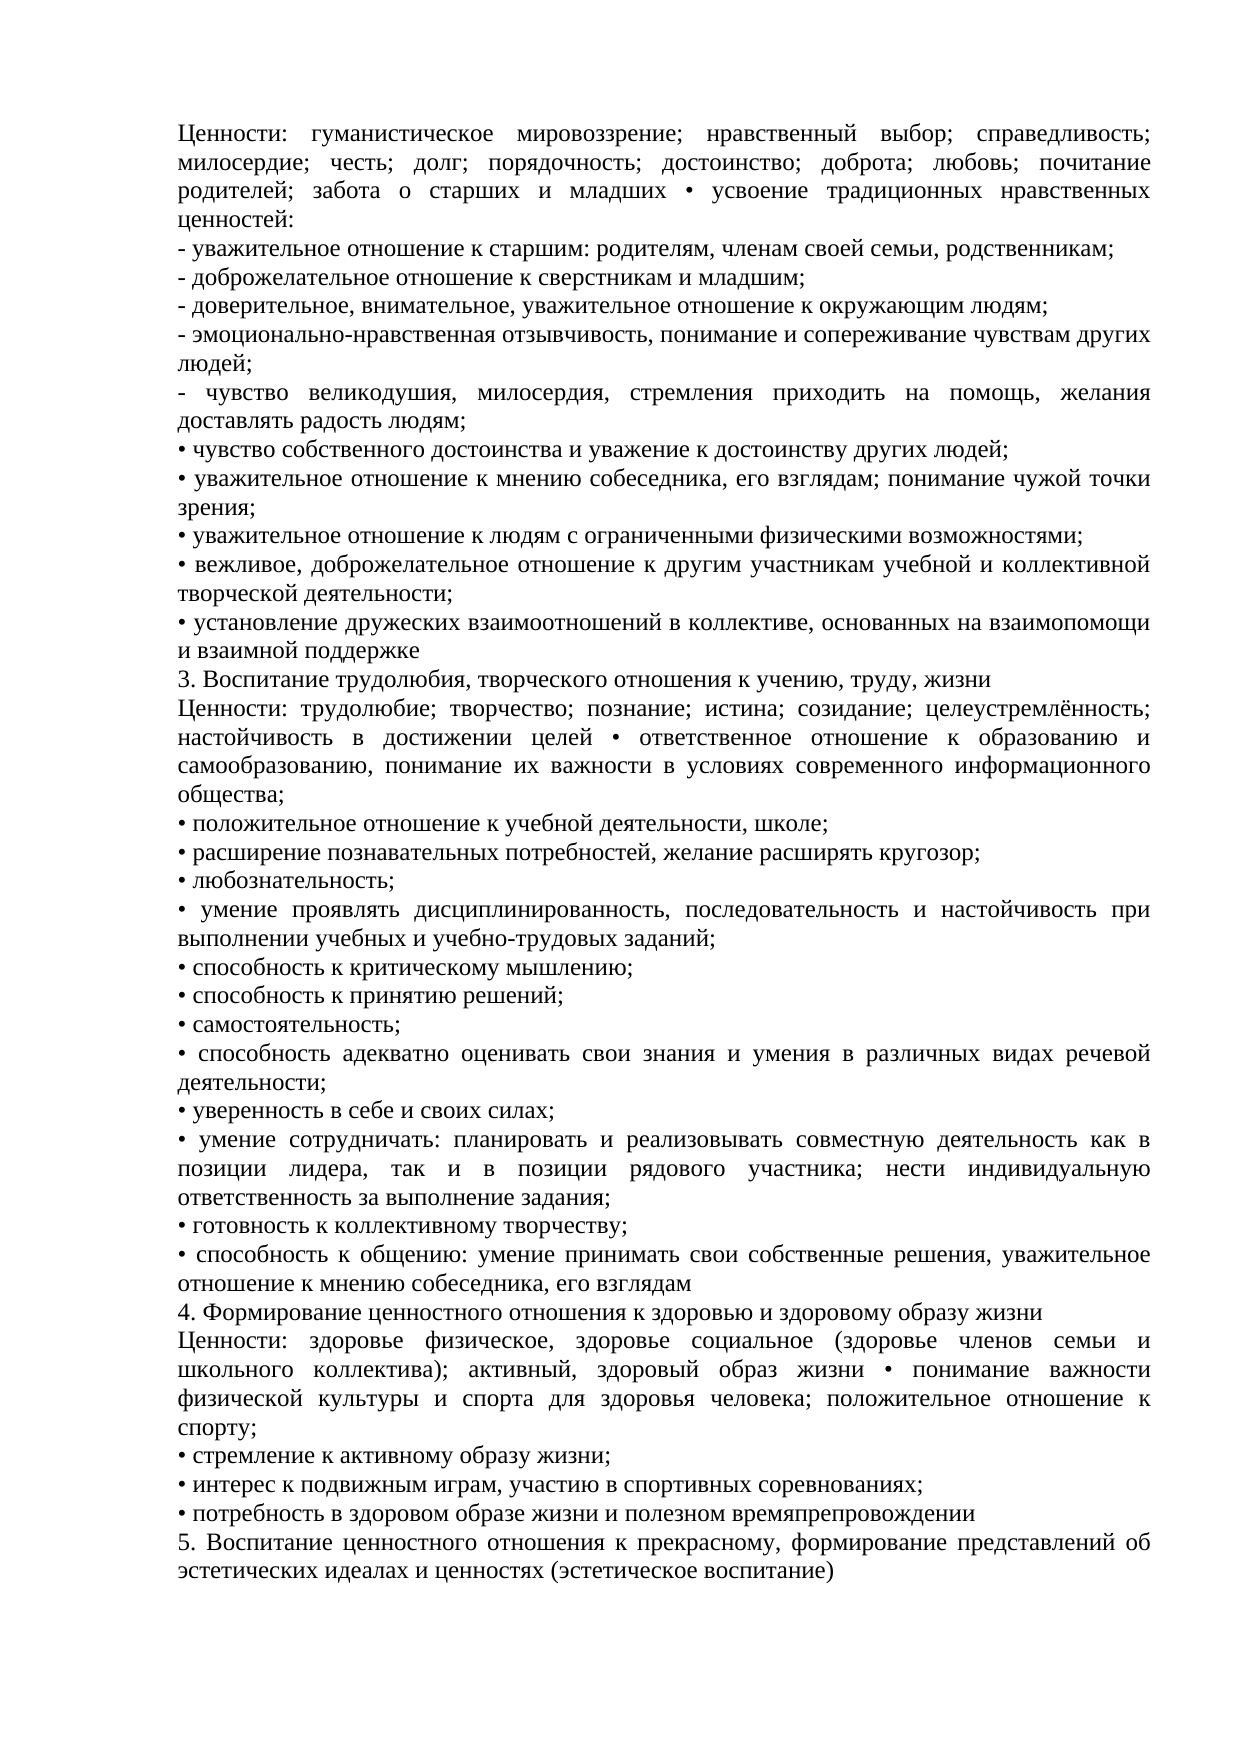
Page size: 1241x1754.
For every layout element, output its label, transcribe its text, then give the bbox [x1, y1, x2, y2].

text • расширение познавательных потребностей, желание расширять кругозор; [177, 837, 1152, 866]
text - доверительное, внимательное, уважительное отношение к окружающим людям; [177, 291, 1152, 319]
text Ценности: трудолюбие; творчество; познание; истина; созидание; целеустремлённость; настойчивость в достижении целей • ответственное отношение к образованию и самообразованию, понимание их важности в условиях современного информационного общества; [177, 693, 1152, 808]
text • уверенность в себе и своих силах; [177, 1096, 1152, 1124]
text - эмоционально-нравственная отзывчивость, понимание и сопереживание чувствам других людей; [177, 319, 1152, 377]
text • любознательность; [177, 866, 1152, 894]
text • чувство собственного достоинства и уважение к достоинству других людей; [177, 434, 1152, 463]
text • стремление к активному образу жизни; [177, 1441, 1152, 1469]
text • самостоятельность; [177, 1009, 1152, 1038]
text - доброжелательное отношение к сверстникам и младшим; [177, 262, 1152, 291]
text 4. Формирование ценностного отношения к здоровью и здоровому образу жизни [177, 1297, 1152, 1326]
text • умение проявлять дисциплинированность, последовательность и настойчивость при выполнении учебных и учебно-трудовых заданий; [177, 894, 1152, 952]
text - чувство великодушия, милосердия, стремления приходить на помощь, желания доставлять радость людям; [177, 377, 1152, 434]
text • положительное отношение к учебной деятельности, школе; [177, 808, 1152, 837]
text • способность адекватно оценивать свои знания и умения в различных видах речевой деятельности; [177, 1038, 1152, 1096]
text Ценности: гуманистическое мировоззрение; нравственный выбор; справедливость; милосердие; честь; долг; порядочность; достоинство; доброта; любовь; почитание родителей; забота о старших и младших • усвоение традиционных нравственных ценностей: [177, 118, 1152, 233]
text • уважительное отношение к мнению собеседника, его взглядам; понимание чужой точки зрения; [177, 463, 1152, 521]
text - уважительное отношение к старшим: родителям, членам своей семьи, родственникам; [177, 233, 1152, 262]
text • способность к критическому мышлению; [177, 952, 1152, 981]
text 3. Воспитание трудолюбия, творческого отношения к учению, труду, жизни [177, 664, 1152, 693]
text • готовность к коллективному творчеству; [177, 1211, 1152, 1239]
text • уважительное отношение к людям с ограниченными физическими возможностями; [177, 521, 1152, 549]
text • умение сотрудничать: планировать и реализовывать совместную деятельность как в позиции лидера, так и в позиции рядового участника; нести индивидуальную ответственность за выполнение задания; [177, 1124, 1152, 1211]
text • вежливое, доброжелательное отношение к другим участникам учебной и коллективной творческой деятельности; [177, 549, 1152, 607]
text • интерес к подвижным играм, участию в спортивных соревнованиях; [177, 1469, 1152, 1498]
text • потребность в здоровом образе жизни и полезном времяпрепровождении [177, 1498, 1152, 1527]
text • установление дружеских взаимоотношений в коллективе, основанных на взаимопомощи и взаимной поддержке [177, 607, 1152, 664]
text • способность к принятию решений; [177, 981, 1152, 1009]
text Ценности: здоровье физическое, здоровье социальное (здоровье членов семьи и школьного коллектива); активный, здоровый образ жизни • понимание важности физической культуры и спорта для здоровья человека; положительное отношение к спорту; [177, 1326, 1152, 1441]
text 5. Воспитание ценностного отношения к прекрасному, формирование представлений об эстетических идеалах и ценностях (эстетическое воспитание) [177, 1527, 1152, 1584]
text • способность к общению: умение принимать свои собственные решения, уважительное отношение к мнению собеседника, его взглядам [177, 1239, 1152, 1297]
